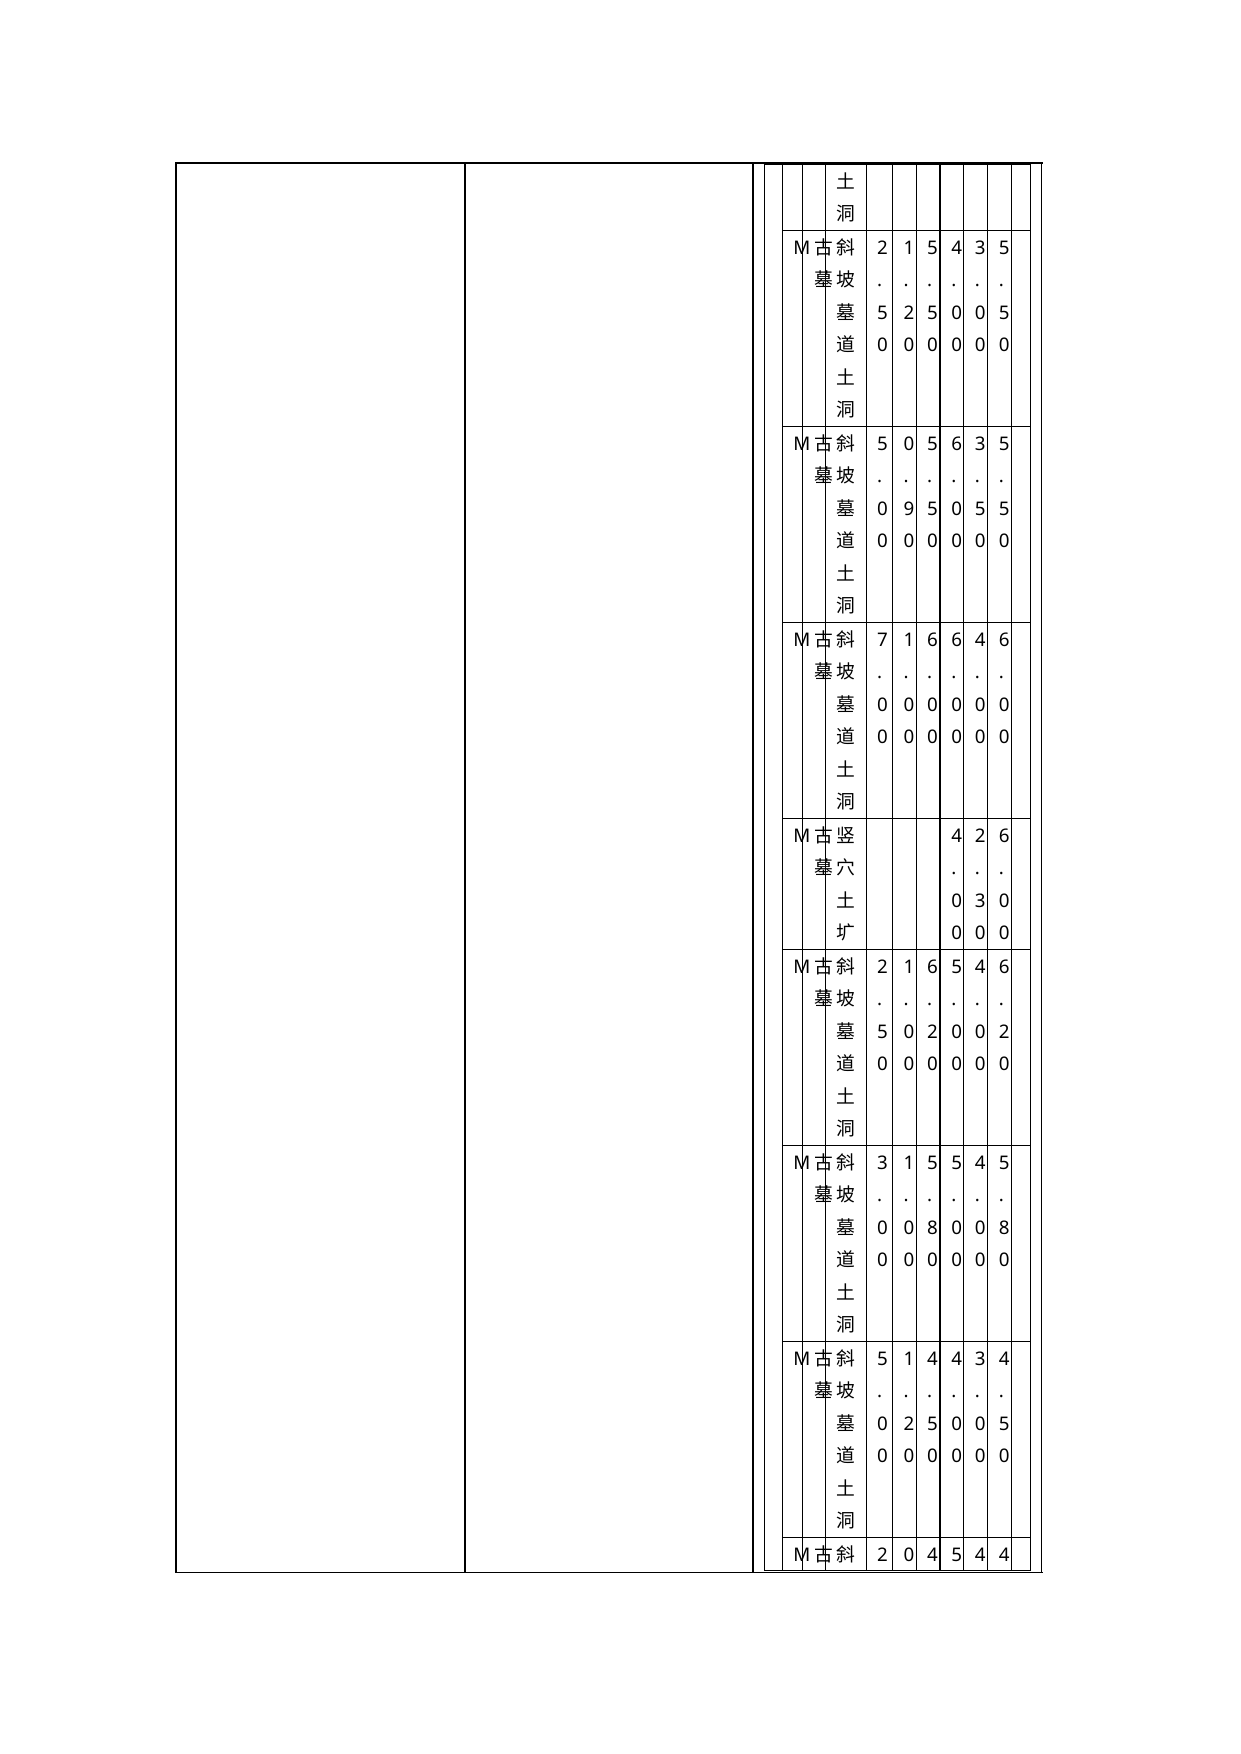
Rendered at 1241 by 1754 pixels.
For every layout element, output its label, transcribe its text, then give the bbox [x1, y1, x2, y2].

table_cell [803, 165, 825, 230]
table_cell [1012, 1342, 1030, 1537]
table_cell [988, 231, 1011, 426]
table_cell [917, 950, 939, 1145]
table_cell [803, 950, 825, 1145]
table_cell [783, 623, 802, 818]
table_cell [988, 819, 1011, 949]
table_cell [917, 819, 939, 949]
table_cell [964, 1342, 987, 1537]
table_cell [803, 427, 825, 622]
table_cell [867, 165, 892, 230]
table_cell [964, 231, 987, 426]
table_cell [803, 1146, 825, 1341]
table_cell [917, 165, 939, 230]
table_cell [893, 427, 916, 622]
table_cell [893, 1146, 916, 1341]
table_cell [964, 427, 987, 622]
table_cell [803, 819, 825, 949]
table_cell [917, 427, 939, 622]
table_cell [893, 1538, 916, 1570]
table_cell [964, 1146, 987, 1341]
table_cell [988, 1146, 1011, 1341]
table_cell [893, 950, 916, 1145]
table_cell [988, 1538, 1011, 1570]
table_cell [783, 231, 802, 426]
table_cell [941, 231, 963, 426]
table_cell [917, 1538, 939, 1570]
table_cell [988, 623, 1011, 818]
table_cell [988, 1342, 1011, 1537]
table_cell [1012, 1538, 1030, 1570]
table_cell [1012, 950, 1030, 1145]
table_cell [765, 165, 782, 1570]
table_cell [941, 427, 963, 622]
table_cell [964, 1538, 987, 1570]
table_cell [941, 1146, 963, 1341]
table_cell [826, 819, 866, 949]
table_cell [803, 231, 825, 426]
table_cell [1012, 1146, 1030, 1341]
table_cell [783, 165, 802, 230]
table_cell [783, 819, 802, 949]
table_cell [964, 819, 987, 949]
table_cell [917, 231, 939, 426]
table_cell ★ [466, 164, 752, 1571]
table_cell [867, 427, 892, 622]
table_cell [803, 1342, 825, 1537]
table_cell [867, 623, 892, 818]
table_cell [1012, 819, 1030, 949]
table_cell [867, 950, 892, 1145]
table_cell [803, 623, 825, 818]
table_cell [941, 819, 963, 949]
table_cell 5 [177, 164, 464, 1571]
table_cell [1012, 231, 1030, 426]
table_cell [867, 1538, 892, 1570]
table_cell [893, 165, 916, 230]
table_cell [867, 231, 892, 426]
table_cell [867, 1342, 892, 1537]
table_cell [893, 819, 916, 949]
table_cell [1012, 427, 1030, 622]
table_cell [893, 1342, 916, 1537]
table_cell [941, 1538, 963, 1570]
table_cell [1031, 164, 1041, 1571]
table_cell [783, 427, 802, 622]
table_cell [1012, 623, 1030, 818]
table_cell [964, 165, 987, 230]
table_cell [783, 1342, 802, 1537]
table_cell [867, 819, 892, 949]
table_cell [826, 427, 866, 622]
table_cell [941, 165, 963, 230]
table_cell [941, 1342, 963, 1537]
table_cell [893, 623, 916, 818]
table_cell [941, 623, 963, 818]
table_cell [893, 231, 916, 426]
table_cell [964, 950, 987, 1145]
table_cell [917, 1342, 939, 1537]
table_cell [917, 623, 939, 818]
table_cell [803, 1538, 825, 1570]
table_cell [826, 1146, 866, 1341]
table_cell [917, 1146, 939, 1341]
table_cell [826, 1342, 866, 1537]
table_cell [783, 950, 802, 1145]
table_cell [783, 1538, 802, 1570]
table_cell [988, 427, 1011, 622]
table_cell [826, 231, 866, 426]
table_cell [826, 1538, 866, 1570]
table_cell [783, 1146, 802, 1341]
table_cell [754, 164, 764, 1571]
table_cell [988, 950, 1011, 1145]
table_cell [941, 950, 963, 1145]
table_cell [964, 623, 987, 818]
table_cell [1012, 165, 1030, 230]
table_cell [867, 1146, 892, 1341]
table_cell [988, 165, 1011, 230]
table_cell [826, 623, 866, 818]
table_cell [826, 165, 866, 230]
table_cell [826, 950, 866, 1145]
